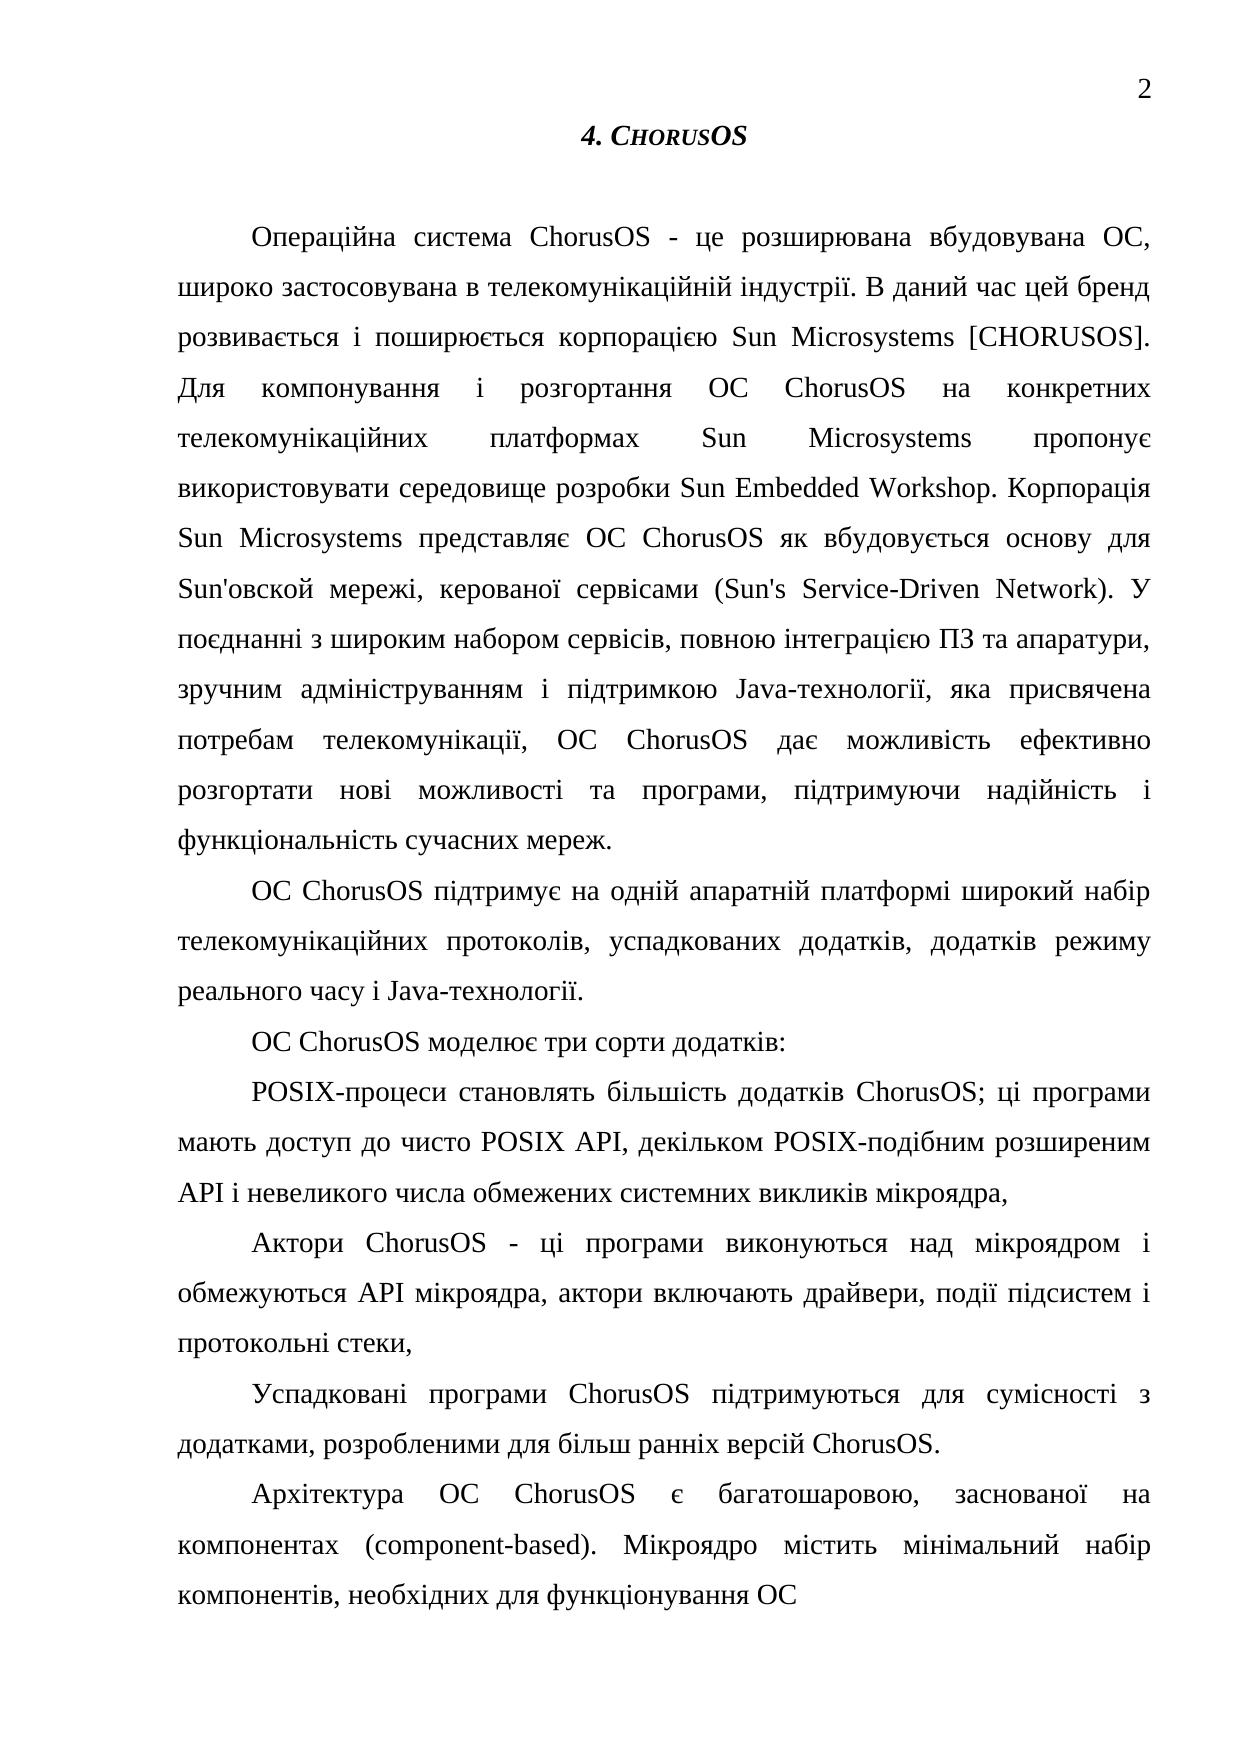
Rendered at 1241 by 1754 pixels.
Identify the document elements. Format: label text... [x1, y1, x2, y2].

text ОС ChorusOS підтримує на одній апаратній платформі широкий набір телекомунікаційних протоколів, успадкованих додатків, додатків режиму реального часу і Java-технології. [177, 873, 1152, 1007]
subtitle 4. ChorusOS [177, 118, 1152, 152]
text Актори ChorusOS - ці програми виконуються над мікроядром і обмежуються API мікроядра, актори включають драйвери, події підсистем і протокольні стеки, [177, 1225, 1152, 1359]
text POSIX-процеси становлять більшість додатків ChorusOS; ці програми мають доступ до чисто POSIX API, декільком POSIX-подібним розширеним API і невеликого числа обмежених системних викликів мікроядра, [177, 1074, 1152, 1208]
text Успадковані програми ChorusOS підтримуються для сумісності з додатками, розробленими для більш ранніх версій ChorusOS. [177, 1376, 1152, 1460]
text Операційна система ChorusOS - це розширювана вбудовувана ОС, широко застосовувана в телекомунікаційній індустрії. В даний час цей бренд розвивається і поширюється корпорацією Sun Microsystems [CHORUSOS]. Для компонування і розгортання ОС ChorusOS на конкретних телекомунікаційних платформах Sun Microsystems пропонує використовувати середовище розробки Sun Embedded Workshop. Корпорація Sun Microsystems представляє ОС ChorusOS як вбудовується основу для Sun'овской мережі, керованої сервісами (Sun's Service-Driven Network). У поєднанні з широким набором сервісів, повною інтеграцією ПЗ та апаратури, зручним адмініструванням і підтримкою Java-технології, яка присвячена потребам телекомунікації, ОС ChorusOS дає можливість ефективно розгортати нові можливості та програми, підтримуючи надійність і функціональність сучасних мереж. [177, 219, 1152, 856]
text Архітектура ОС ChorusOS є багатошаровою, заснованої на компонентах (component-based). Мікроядро містить мінімальний набір компонентів, необхідних для функціонування ОС [177, 1477, 1152, 1611]
text ОС ChorusOS моделює три сорти додатків: [177, 1024, 1152, 1057]
